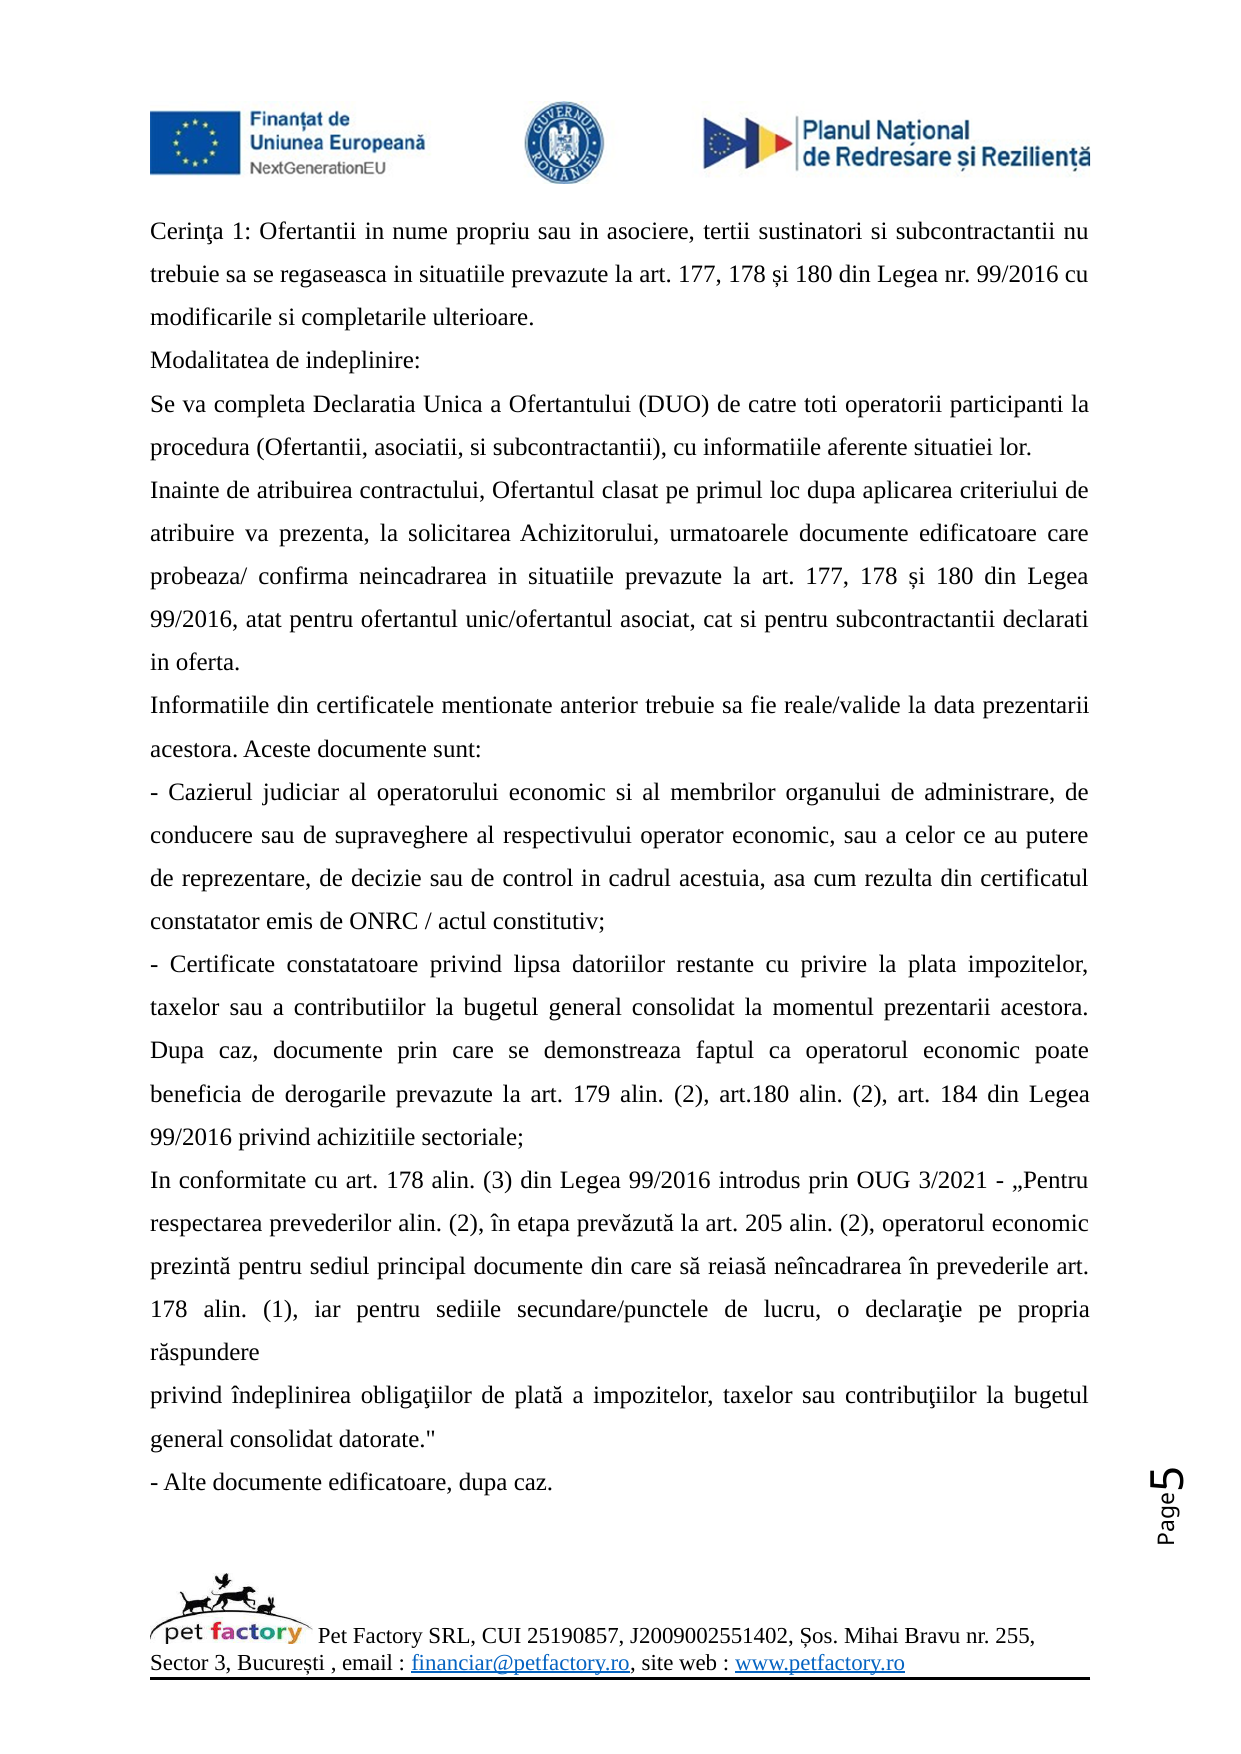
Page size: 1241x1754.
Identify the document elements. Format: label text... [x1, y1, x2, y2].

text In conformitate cu art. 178 alin. (3) din Legea 99/2016 introdus prin OUG 3/2021 - „Pentru respectarea prevederilor alin. (2), în etapa prevăzută la art. 205 alin. (2), operatorul economic prezintă pentru sediul principal documente din care să reiasă neîncadrarea în prevederile art. 178 alin. (1), iar pentru sediile secundare/punctele de lucru, o declaraţie pe propria răspundere [150, 1165, 1090, 1366]
text Se va completa Declaratia Unica a Ofertantului (DUO) de catre toti operatorii participanti la procedura (Ofertantii, asociatii, si subcontractantii), cu informatiile aferente situatiei lor. [150, 389, 1090, 461]
text privind îndeplinirea obligaţiilor de plată a impozitelor, taxelor sau contribuţiilor la bugetul general consolidat datorate." [150, 1381, 1090, 1452]
text - Certificate constatatoare privind lipsa datoriilor restante cu privire la plata impozitelor, taxelor sau a contributiilor la bugetul general consolidat la momentul prezentarii acestora. Dupa caz, documente prin care se demonstreaza faptul ca operatorul economic poate beneficia de derogarile prevazute la art. 179 alin. (2), art.180 alin. (2), art. 184 din Legea 99/2016 privind achizitiile sectoriale; [150, 949, 1090, 1151]
text - Alte documente edificatoare, dupa caz. [150, 1467, 1090, 1496]
picture [150, 101, 1091, 184]
text Inainte de atribuirea contractului, Ofertantul clasat pe primul loc dupa aplicarea criteriului de atribuire va prezenta, la solicitarea Achizitorului, urmatoarele documente edificatoare care probeaza/ confirma neincadrarea in situatiile prevazute la art. 177, 178 și 180 din Legea 99/2016, atat pentru ofertantul unic/ofertantul asociat, cat si pentru subcontractantii declarati in oferta. [150, 475, 1090, 676]
text - Cazierul judiciar al operatorului economic si al membrilor organului de administrare, de conducere sau de supraveghere al respectivului operator economic, sau a celor ce au putere de reprezentare, de decizie sau de control in cadrul acestuia, asa cum rezulta din certificatul constatator emis de ONRC / actul constitutiv; [150, 777, 1090, 935]
text Cerinţa 1: Ofertantii in nume propriu sau in asociere, tertii sustinatori si subcontractantii nu trebuie sa se regaseasca in situatiile prevazute la art. 177, 178 și 180 din Legea nr. 99/2016 cu modificarile si completarile ulterioare. [150, 216, 1090, 331]
text Informatiile din certificatele mentionate anterior trebuie sa fie reale/valide la data prezentarii acestora. Aceste documente sunt: [150, 691, 1090, 762]
text Modalitatea de indeplinire: [150, 346, 1090, 374]
